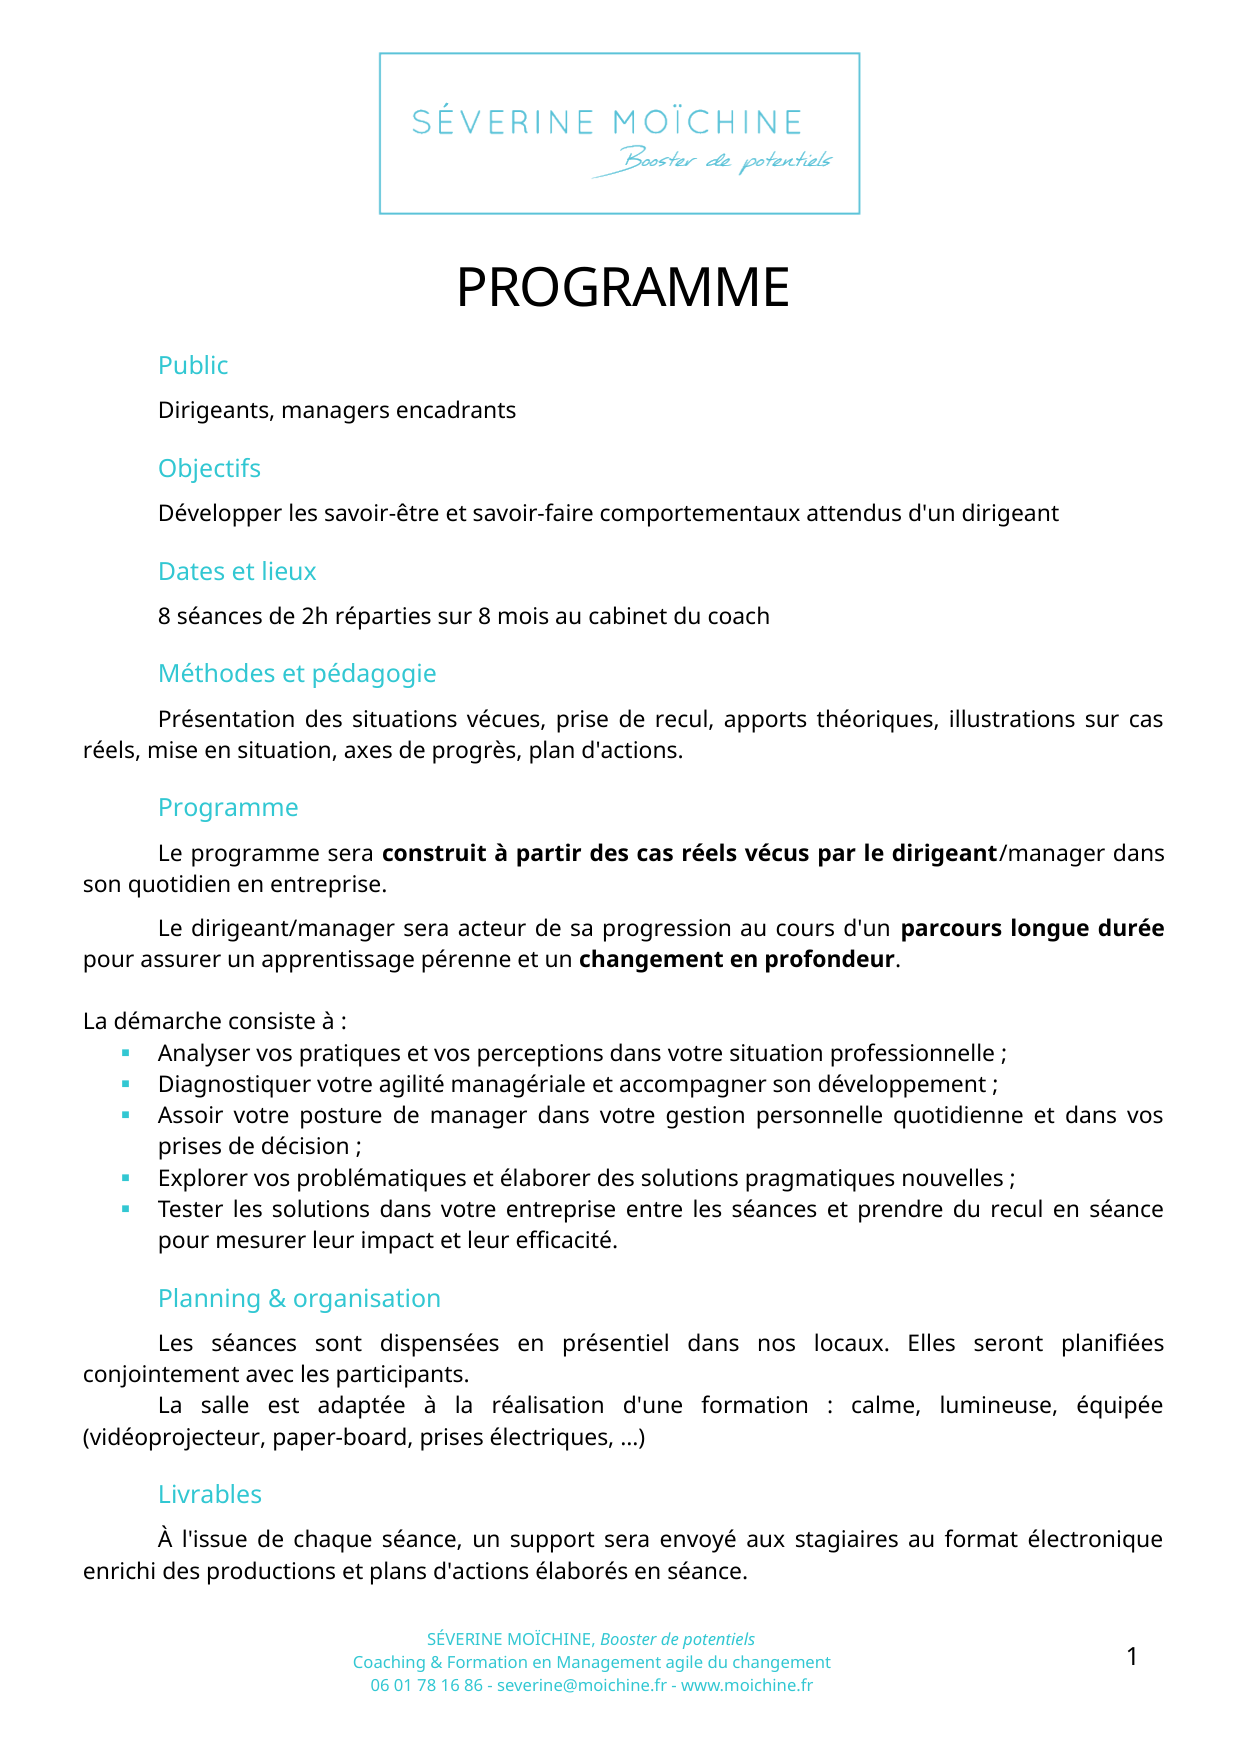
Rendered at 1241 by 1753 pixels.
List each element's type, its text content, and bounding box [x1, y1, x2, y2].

text Présentation des situations vécues, prise de recul, apports théoriques, illustrations sur cas réels, mise en situation, axes de progrès, plan d'actions. [83, 702, 1165, 765]
text Le dirigeant/manager sera acteur de sa progression au cours d'un parcours longue durée pour assurer un apprentissage pérenne et un changement en profondeur. [83, 912, 1165, 974]
text Développer les savoir-être et savoir-faire comportementaux attendus d'un dirigeant [83, 497, 1165, 528]
list Tester les solutions dans votre entreprise entre les séances et prendre du recul en séance pour mesurer leur impact et leur efficacité. [120, 1193, 1165, 1255]
list Explorer vos problématiques et élaborer des solutions pragmatiques nouvelles ; [120, 1162, 1165, 1193]
subtitle Dates et lieux [158, 553, 1165, 587]
text Dirigeants, managers encadrants [83, 394, 1165, 425]
subtitle Objectifs [158, 450, 1165, 484]
subtitle Planning & organisation [158, 1280, 1165, 1314]
text Les séances sont dispensées en présentiel dans nos locaux. Elles seront planifiées conjointement avec les participants. [83, 1327, 1165, 1389]
text Le programme sera construit à partir des cas réels vécus par le dirigeant/manager dans son quotidien en entreprise. [83, 837, 1165, 899]
subtitle Public [158, 347, 1165, 382]
text À l'issue de chaque séance, un support sera envoyé aux stagiaires au format électronique enrichi des productions et plans d'actions élaborés en séance. [83, 1523, 1165, 1586]
text 8 séances de 2h réparties sur 8 mois au cabinet du coach [83, 600, 1165, 631]
list Diagnostiquer votre agilité managériale et accompagner son développement ; [120, 1068, 1165, 1099]
subtitle Livrables [158, 1477, 1165, 1511]
picture [356, 46, 883, 220]
text La salle est adaptée à la réalisation d'une formation : calme, lumineuse, équipée (vidéoprojecteur, paper-board, prises électriques, …) [83, 1389, 1165, 1452]
list Analyser vos pratiques et vos perceptions dans votre situation professionnelle ; [120, 1037, 1165, 1068]
list Assoir votre posture de manager dans votre gestion personnelle quotidienne et dans vos prises de décision ; [120, 1099, 1165, 1162]
text La démarche consiste à : [83, 1005, 1165, 1037]
title PROGRAMME [83, 249, 1165, 322]
subtitle Méthodes et pédagogie [158, 656, 1165, 690]
subtitle Programme [158, 790, 1165, 824]
